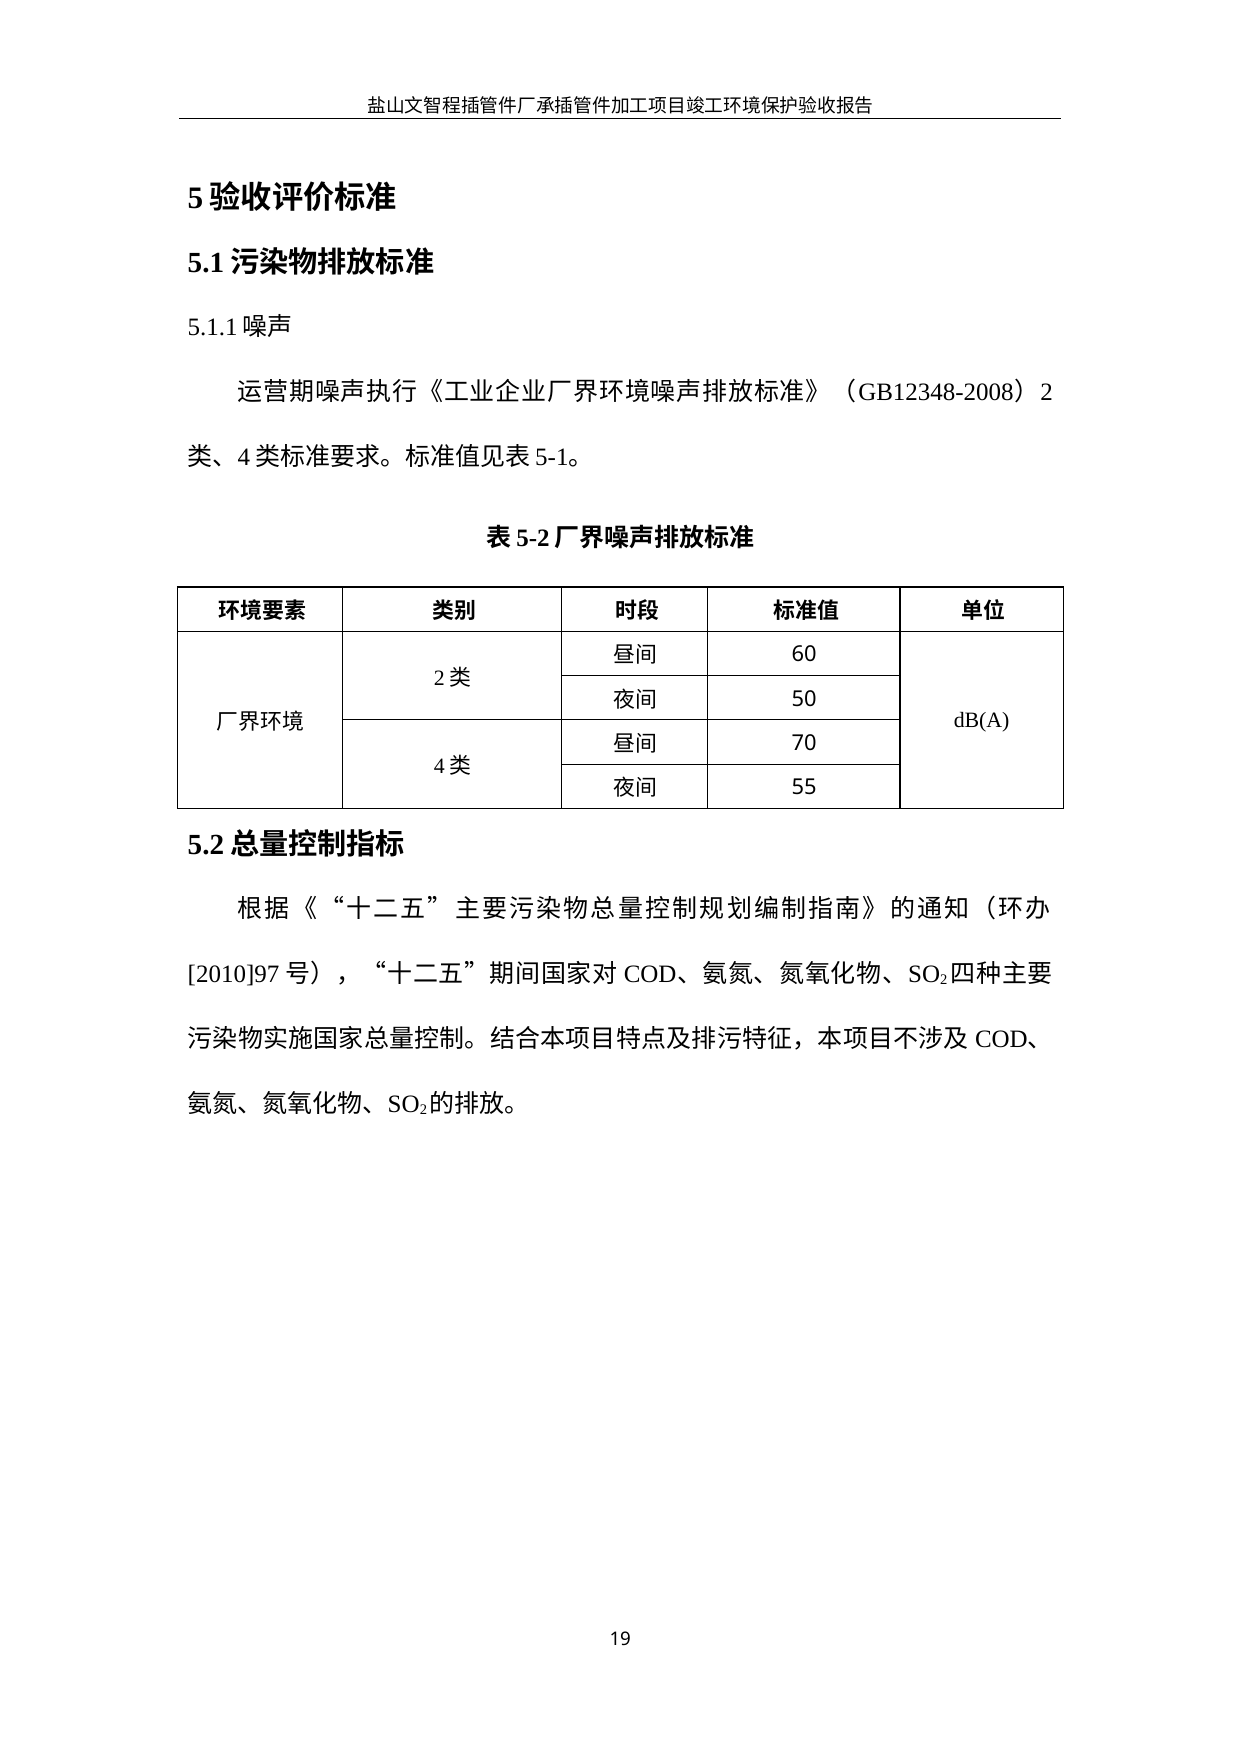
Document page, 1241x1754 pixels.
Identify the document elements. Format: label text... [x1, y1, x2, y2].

table_cell 夜间 [562, 676, 707, 719]
table_cell 2类 [343, 632, 561, 719]
text 运营期噪声执行《工业企业厂界环境噪声排放标准》（GB12348-2008）2类、4类标准要求。标准值见表5-1。 [187, 357, 1053, 487]
table_cell 夜间 [562, 765, 707, 808]
table_cell 55 [708, 765, 899, 808]
table_cell 50 [708, 676, 899, 719]
subtitle 5.1污染物排放标准 [187, 227, 1053, 292]
subtitle 5验收评价标准 [187, 162, 1053, 227]
table_cell 昼间 [562, 632, 707, 675]
table_cell 厂界环境 [178, 632, 342, 808]
table_cell 60 [708, 632, 899, 675]
text 表5-2厂界噪声排放标准 [187, 503, 1053, 568]
table_cell 昼间 [562, 720, 707, 763]
table_header 时段 [562, 588, 707, 631]
table_header 单位 [901, 588, 1063, 631]
table_cell 4类 [343, 720, 561, 808]
table_header 环境要素 [178, 588, 342, 631]
table_header 类别 [343, 588, 561, 631]
table_cell 70 [708, 720, 899, 763]
subtitle 5.2总量控制指标 [187, 809, 1053, 874]
text 根据《“十二五”主要污染物总量控制规划编制指南》的通知（环办[2010]97号），“十二五”期间国家对COD、氨氮、氮氧化物、SO2四种主要污染物实施国家总量控制。结合本项目特点及排污特征，本项目不涉及COD、氨氮、氮氧化物、SO2的排放。 [187, 874, 1053, 1134]
subtitle 5.1.1噪声 [187, 292, 1053, 357]
table_header 标准值 [708, 588, 899, 631]
table_cell dB(A) [901, 632, 1063, 808]
